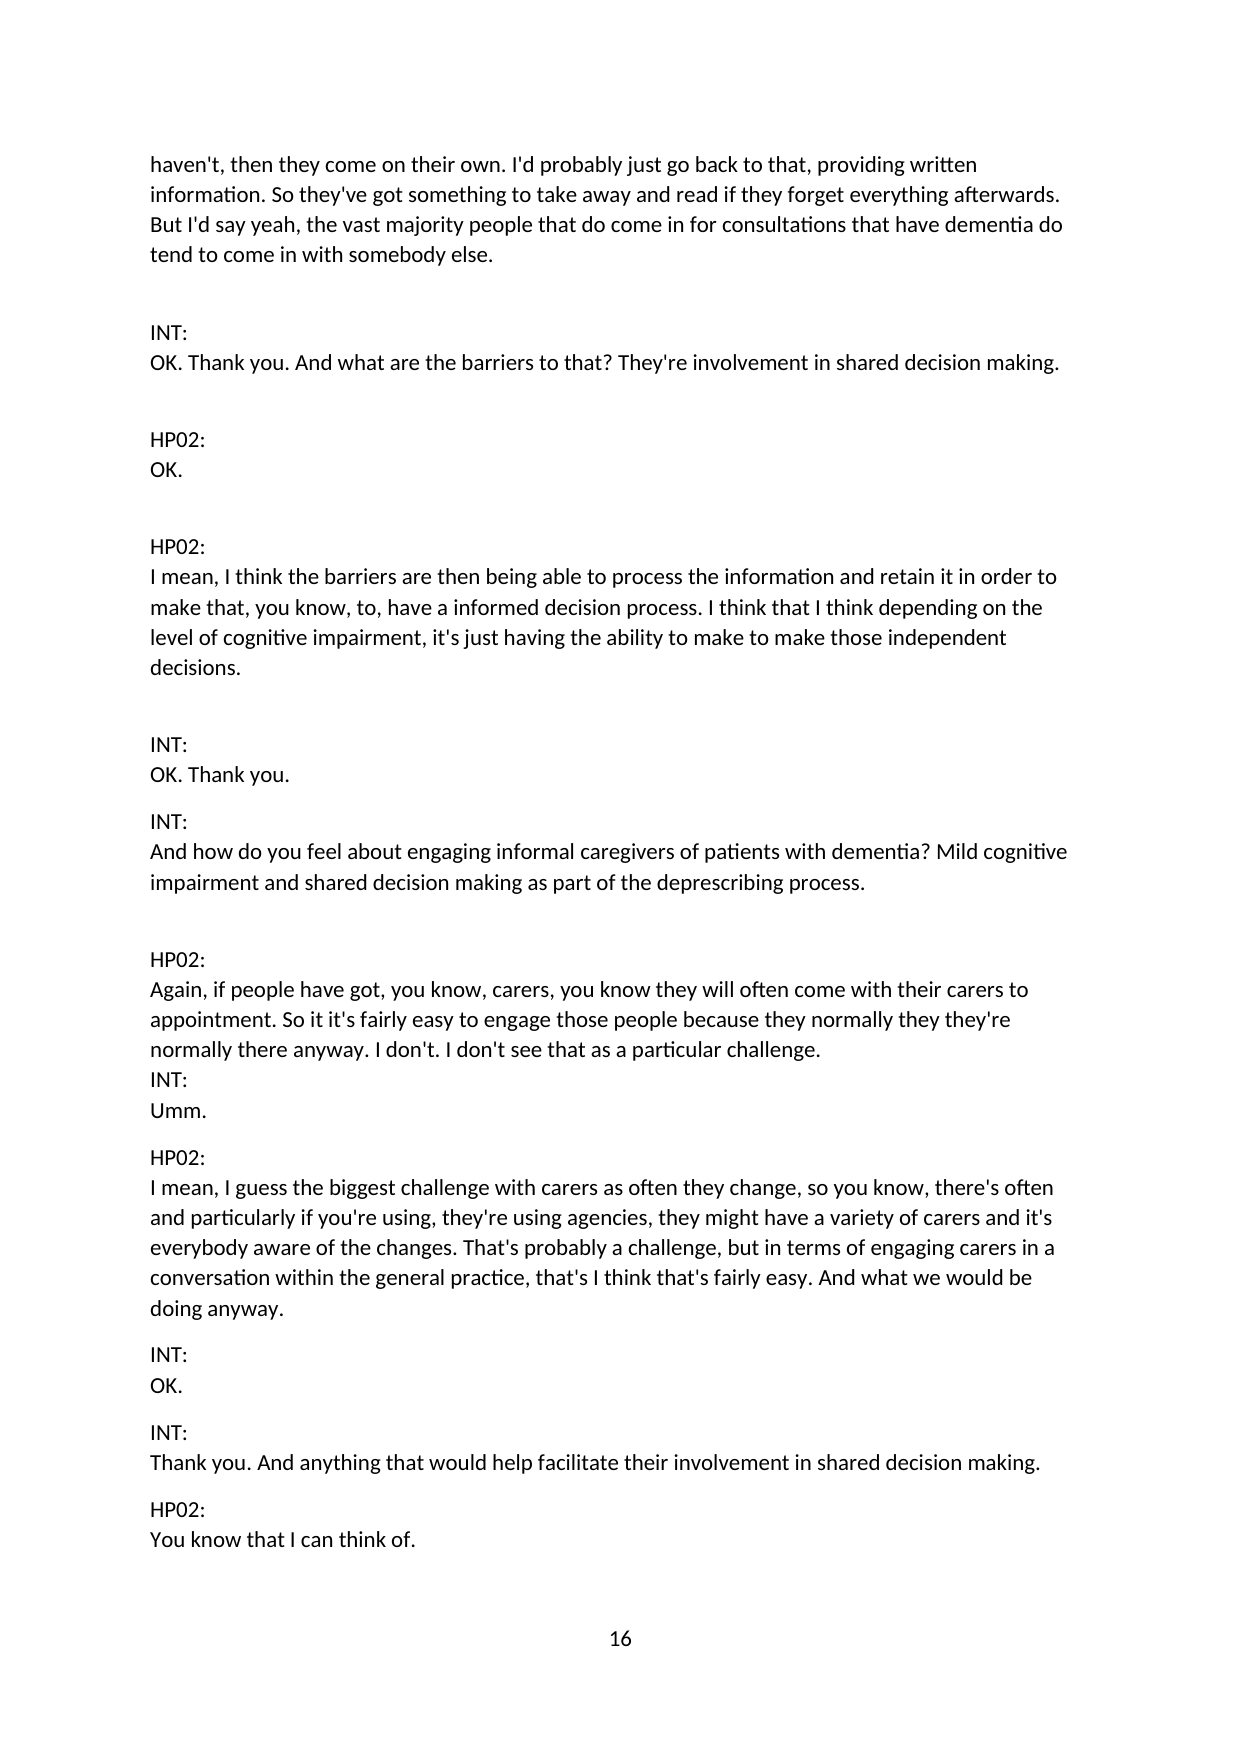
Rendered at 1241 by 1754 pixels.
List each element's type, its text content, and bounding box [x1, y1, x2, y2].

text HP02: You know that I can think of. [150, 1495, 1090, 1553]
text HP02: OK. [150, 395, 1090, 483]
text HP02: Again, if people have got, you know, carers, you know they will often come with their carers to appointment. So it it's fairly easy to engage those people because they normally they they're normally there anyway. I don't. I don't see that as a particular challenge. INT: Umm. [150, 914, 1090, 1124]
text HP02: I mean, I guess the biggest challenge with carers as often they change, so you know, there's often and particularly if you're using, they're using agencies, they might have a variety of carers and it's everybody aware of the changes. That's probably a challenge, but in terms of engaging carers in a conversation within the general practice, that's I think that's fairly easy. And what we would be doing anyway. [150, 1143, 1090, 1322]
text INT: And how do you feel about engaging informal caregivers of patients with dementia? Mild cognitive impairment and shared decision making as part of the deprescribing process. [150, 807, 1090, 896]
text INT: Thank you. And anything that would help facilitate their involvement in shared decision making. [150, 1418, 1090, 1476]
text INT: OK. Thank you. And what are the barriers to that? They're involvement in shared decision making. [150, 287, 1090, 376]
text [150, 150, 1090, 269]
text INT: OK. Thank you. [150, 700, 1090, 788]
text INT: OK. [150, 1341, 1090, 1399]
text HP02: I mean, I think the barriers are then being able to process the information and retain it in order to make that, you know, to, have a informed decision process. I think that I think depending on the level of cognitive impairment, it's just having the ability to make to make those independent decisions. [150, 502, 1090, 681]
